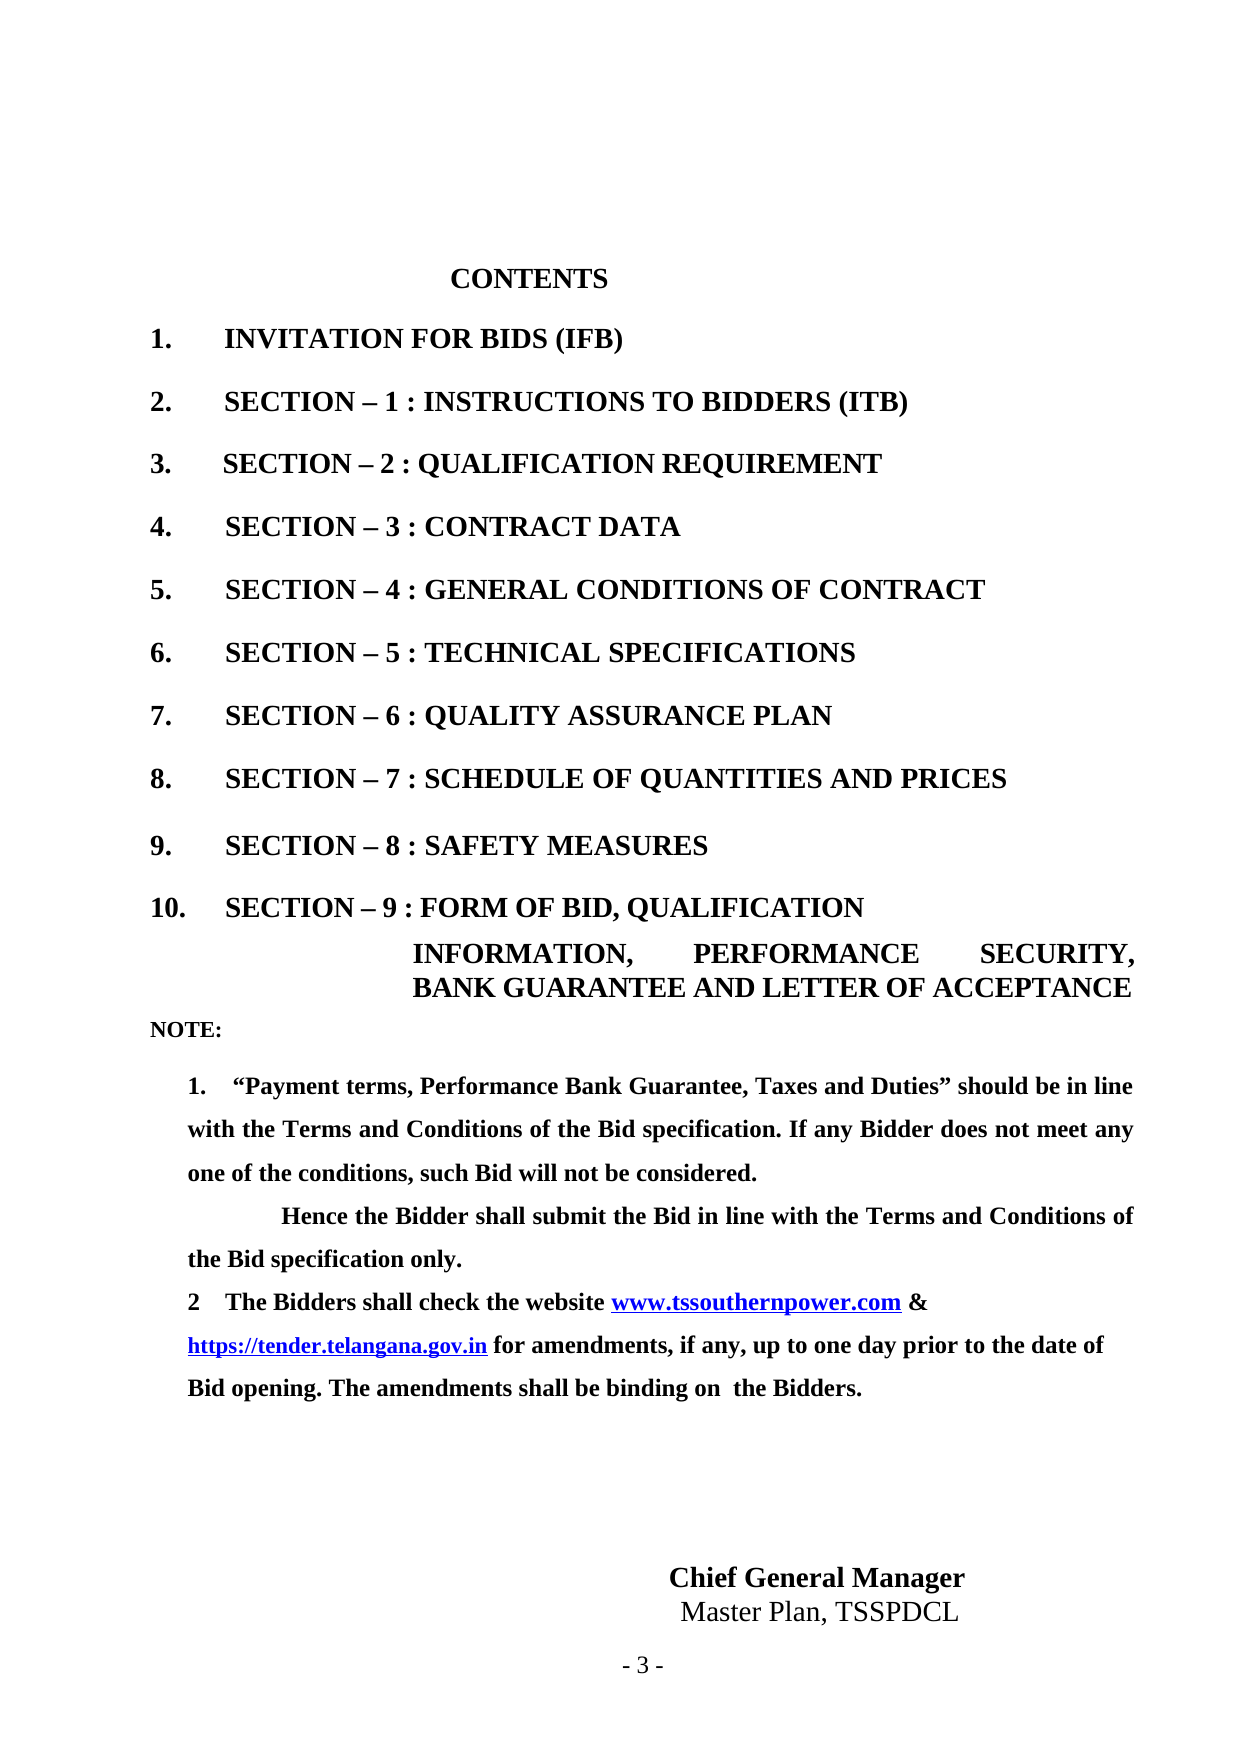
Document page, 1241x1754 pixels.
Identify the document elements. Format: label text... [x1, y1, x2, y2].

list SECTION – 6 : QUALITY ASSURANCE PLAN [150, 698, 1135, 731]
text 8. SECTION – 7 : SCHEDULE OF QUANTITIES AND PRICES [150, 761, 1135, 794]
list INVITATION FOR BIDS (IFB) [150, 321, 1135, 354]
list SECTION – 2 : QUALIFICATION REQUIREMENT [150, 447, 1135, 480]
text 9. SECTION – 8 : SAFETY MEASURES [150, 828, 1135, 861]
subtitle 1. “Payment terms, Performance Bank Guarantee, Taxes and Duties” should be in line with the Terms and Conditions of the Bid specification. If any Bidder does not meet any one of the conditions, such Bid will not be considered. [187, 1071, 1135, 1186]
text 10. SECTION – 9 : FORM OF BID, QUALIFICATION [150, 891, 1135, 924]
list SECTION – 5 : TECHNICAL SPECIFICATIONS [150, 635, 1135, 669]
text CONTENTS [450, 261, 1135, 295]
text Chief General Manager Master Plan, TSSPDCL [150, 1560, 1135, 1627]
text 2 The Bidders shall check the website www.tssouthernpower.com & https://tender.telangana.gov.in for amendments, if any, up to one day prior to the date of Bid opening. The amendments shall be binding on the Bidders. [187, 1287, 1135, 1402]
list SECTION – 3 : CONTRACT DATA [150, 509, 1135, 543]
text INFORMATION, PERFORMANCE SECURITY, BANK GUARANTEE AND LETTER OF ACCEPTANCE [412, 937, 1135, 1004]
list SECTION – 1 : INSTRUCTIONS TO BIDDERS (ITB) [150, 384, 1135, 417]
subtitle Hence the Bidder shall submit the Bid in line with the Terms and Conditions of the Bid specification only. [187, 1201, 1135, 1273]
list SECTION – 4 : GENERAL CONDITIONS OF CONTRACT [150, 572, 1135, 606]
subtitle NOTE: [150, 1016, 1135, 1043]
